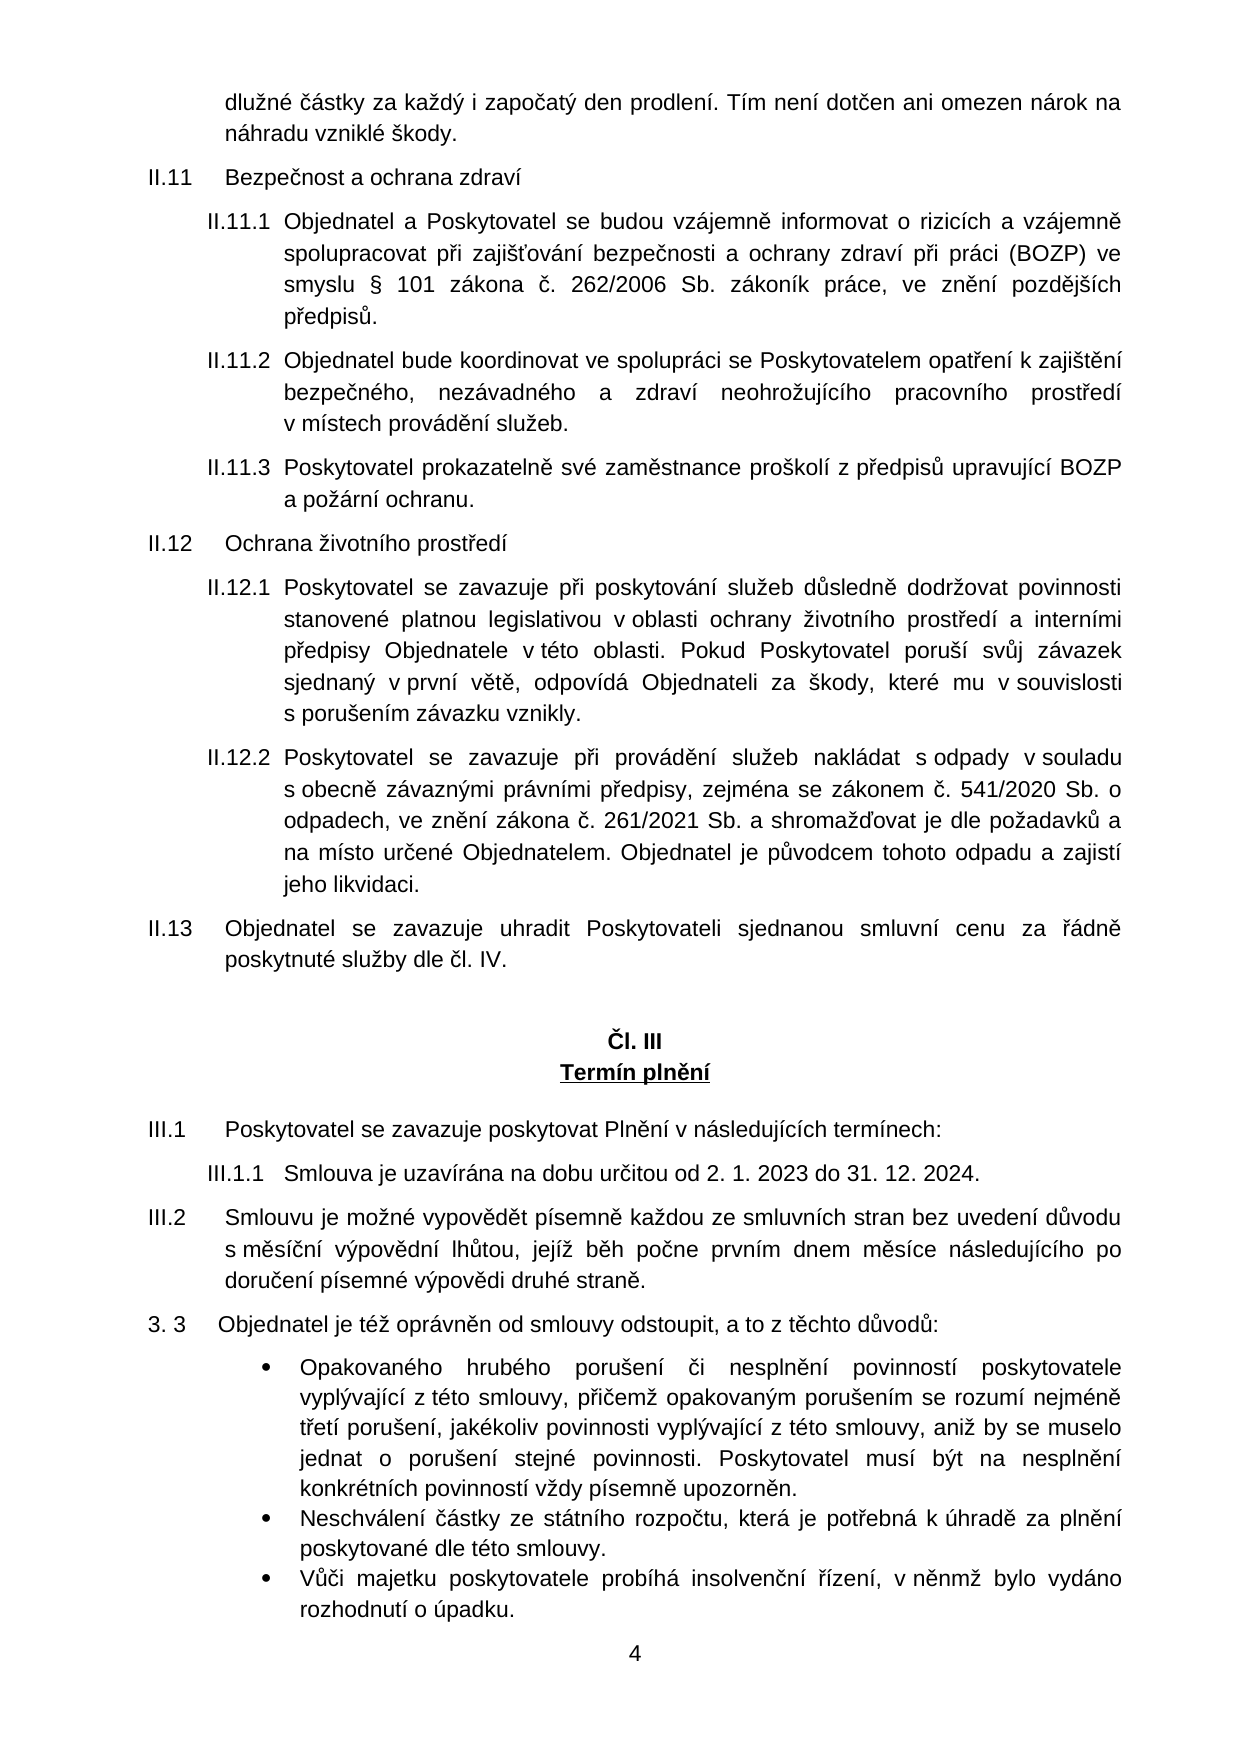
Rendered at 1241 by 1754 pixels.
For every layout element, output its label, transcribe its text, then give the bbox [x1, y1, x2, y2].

list Bezpečnost a ochrana zdraví [148, 164, 1122, 191]
list Poskytovatel se zavazuje poskytovat Plnění v následujících termínech: [148, 1116, 1122, 1142]
list Poskytovatel se zavazuje při provádění služeb nakládat s odpady v souladu s obecně závaznými právními předpisy, zejména se zákonem č. 541/2020 Sb. o odpadech, ve znění zákona č. 261/2021 Sb. a shromažďovat je dle požadavků a na místo určené Objednatelem. Objednatel je původcem tohoto odpadu a zajistí jeho likvidaci. [207, 744, 1122, 897]
list Vůči majetku poskytovatele probíhá insolvenční řízení, v něnmž bylo vydáno rozhodnutí o úpadku. [262, 1565, 1122, 1622]
list Neschválení částky ze státního rozpočtu, která je potřebná k úhradě za plnění poskytované dle této smlouvy. [262, 1505, 1122, 1561]
list Smlouva je uzavírána na dobu určitou od 2. 1. 2023 do 31. 12. 2024. [207, 1160, 1122, 1186]
list Ochrana životního prostředí [148, 530, 1122, 556]
list Poskytovatel prokazatelně své zaměstnance proškolí z předpisů upravující BOZP a požární ochranu. [207, 454, 1122, 512]
list Opakovaného hrubého porušení či nesplnění povinností poskytovatele vyplývající z této smlouvy, přičemž opakovaným porušením se rozumí nejméně třetí porušení, jakékoliv povinnosti vyplývající z této smlouvy, aniž by se muselo jednat o porušení stejné povinnosti. Poskytovatel musí být na nesplnění konkrétních povinností vždy písemně upozorněn. [262, 1354, 1122, 1501]
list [148, 89, 1122, 147]
list Poskytovatel se zavazuje při poskytování služeb důsledně dodržovat povinnosti stanovené platnou legislativou v oblasti ochrany životního prostředí a interními předpisy Objednatele v této oblasti. Pokud Poskytovatel poruší svůj závazek sjednaný v první větě, odpovídá Objednateli za škody, které mu v souvislosti s porušením závazku vznikly. [207, 574, 1122, 727]
text 3. 3 Objednatel je též oprávněn od smlouvy odstoupit, a to z těchto důvodů: [148, 1311, 1122, 1337]
list Objednatel bude koordinovat ve spolupráci se Poskytovatelem opatření k zajištění bezpečného, nezávadného a zdraví neohrožujícího pracovního prostředí v místech provádění služeb. [207, 347, 1122, 437]
list Objednatel se zavazuje uhradit Poskytovateli sjednanou smluvní cenu za řádně poskytnuté služby dle čl. IV. [148, 914, 1122, 972]
list Objednatel a Poskytovatel se budou vzájemně informovat o rizicích a vzájemně spolupracovat při zajišťování bezpečnosti a ochrany zdraví při práci (BOZP) ve smyslu § 101 zákona č. 262/2006 Sb. zákoník práce, ve znění pozdějších předpisů. [207, 208, 1122, 329]
text Termín plnění [148, 1028, 1122, 1086]
list Smlouvu je možné vypovědět písemně každou ze smluvních stran bez uvedení důvodu s měsíční výpovědní lhůtou, jejíž běh počne prvním dnem měsíce následujícího po doručení písemné výpovědi druhé straně. [148, 1204, 1122, 1293]
